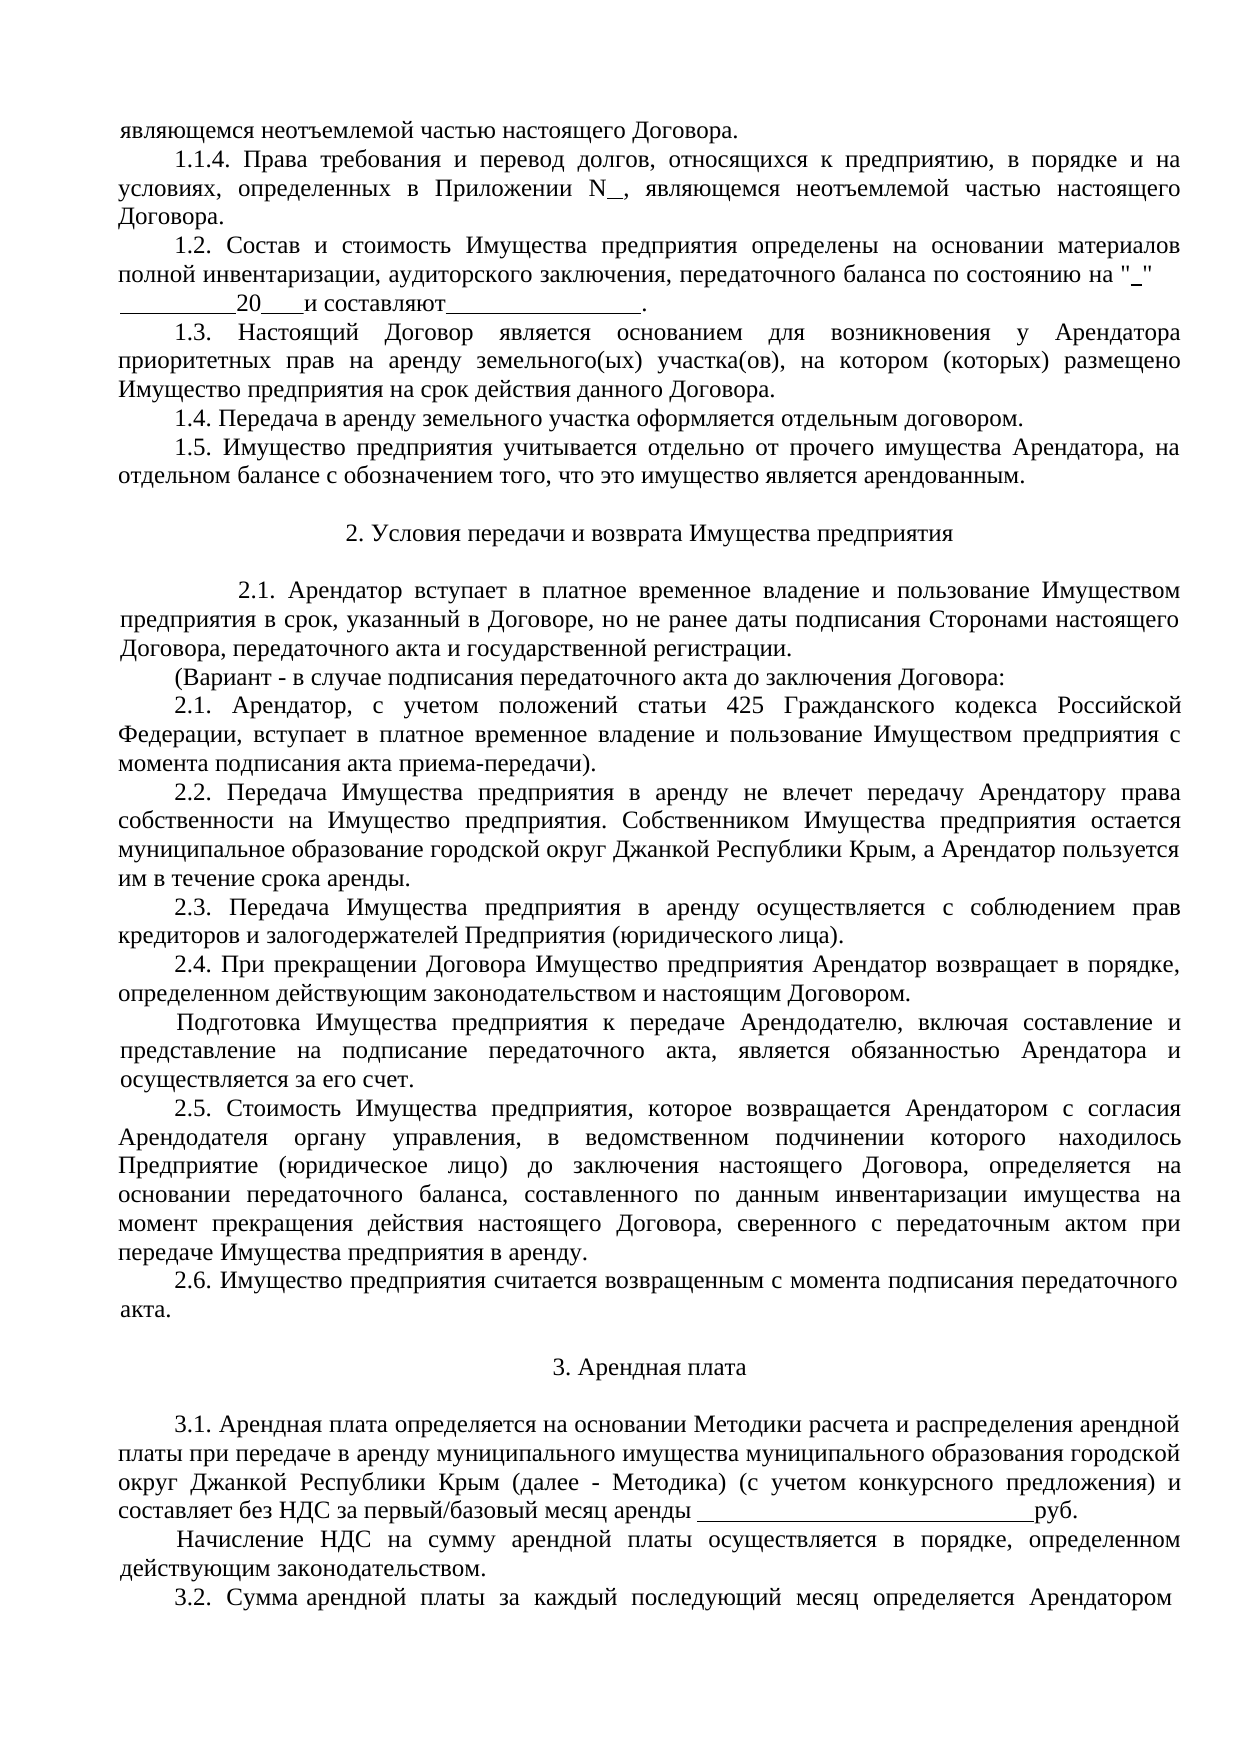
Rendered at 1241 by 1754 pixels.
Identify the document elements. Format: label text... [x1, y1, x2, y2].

list Состав и стоимость Имущества предприятия определены на основании материалов полной инвентаризации, аудиторского заключения, передаточного баланса по состоянию на " " [118, 230, 1181, 288]
list Стоимость Имущества предприятия, которое возвращается Арендатором с согласия Арендодателя органу управления, в ведомственном подчинении которого находилось Предприятие (юридическое лицо) до заключения настоящего Договора, определяется на основании передаточного баланса, составленного по данным инвентаризации имущества на момент прекращения действия настоящего Договора, сверенного с передаточным актом при передаче Имущества предприятия в аренду. [118, 1093, 1181, 1265]
text акта. [120, 1294, 1238, 1323]
text 2.1. Арендатор вступает в платное временное владение и пользование Имуществом предприятия в срок, указанный в Договоре, но не ранее даты подписания Сторонами настоящего Договора, передаточного акта и государственной регистрации. [99, 575, 1181, 662]
list Арендная плата [552, 1352, 1238, 1381]
list Права требования и перевод долгов, относящихся к предприятию, в порядке и на условиях, определенных в Приложении N , являющемся неотъемлемой частью настоящего Договора. [118, 144, 1181, 230]
text (Вариант - в случае подписания передаточного акта до заключения Договора: [174, 662, 1238, 690]
list Передача в аренду земельного участка оформляется отдельным договором. [174, 403, 1238, 432]
text 20 и составляют . [120, 288, 1238, 317]
list Условия передачи и возврата Имущества предприятия [345, 518, 1238, 547]
list Имущество предприятия учитывается отдельно от прочего имущества Арендатора, на отдельном балансе с обозначением того, что это имущество является арендованным. [118, 432, 1181, 489]
list Арендатор, с учетом положений статьи 425 Гражданского кодекса Российской Федерации, вступает в платное временное владение и пользование Имуществом предприятия с момента подписания акта приема-передачи). [118, 690, 1182, 777]
text Подготовка Имущества предприятия к передаче Арендодателю, включая составление и представление на подписание передаточного акта, является обязанностью Арендатора и осуществляется за его счет. [120, 1007, 1181, 1093]
list При прекращении Договора Имущество предприятия Арендатор возвращает в порядке, определенном действующим законодательством и настоящим Договором. [118, 949, 1181, 1007]
list Настоящий Договор является основанием для возникновения у Арендатора приоритетных прав на аренду земельного(ых) участка(ов), на котором (которых) размещено Имущество предприятия на срок действия данного Договора. [118, 317, 1181, 403]
list Имущество предприятия считается возвращенным с момента подписания передаточного [174, 1266, 1238, 1294]
list Сумма арендной платы за каждый последующий месяц определяется Арендатором [174, 1582, 1238, 1611]
text являющемся неотъемлемой частью настоящего Договора. [105, 115, 1238, 144]
list Передача Имущества предприятия в аренду не влечет передачу Арендатору права собственности на Имущество предприятия. Собственником Имущества предприятия остается муниципальное образование городской округ Джанкой Республики Крым, а Арендатор пользуется им в течение срока аренды. [118, 777, 1181, 892]
list Передача Имущества предприятия в аренду осуществляется с соблюдением прав кредиторов и залогодержателей Предприятия (юридического лица). [118, 892, 1181, 949]
text Начисление НДС на сумму арендной платы осуществляется в порядке, определенном действующим законодательством. [120, 1524, 1181, 1582]
list Арендная плата определяется на основании Методики расчета и распределения арендной платы при передаче в аренду муниципального имущества муниципального образования городской округ Джанкой Республики Крым (далее - Методика) (с учетом конкурсного предложения) и составляет без НДС за первый/базовый месяц аренды руб. [118, 1409, 1181, 1524]
